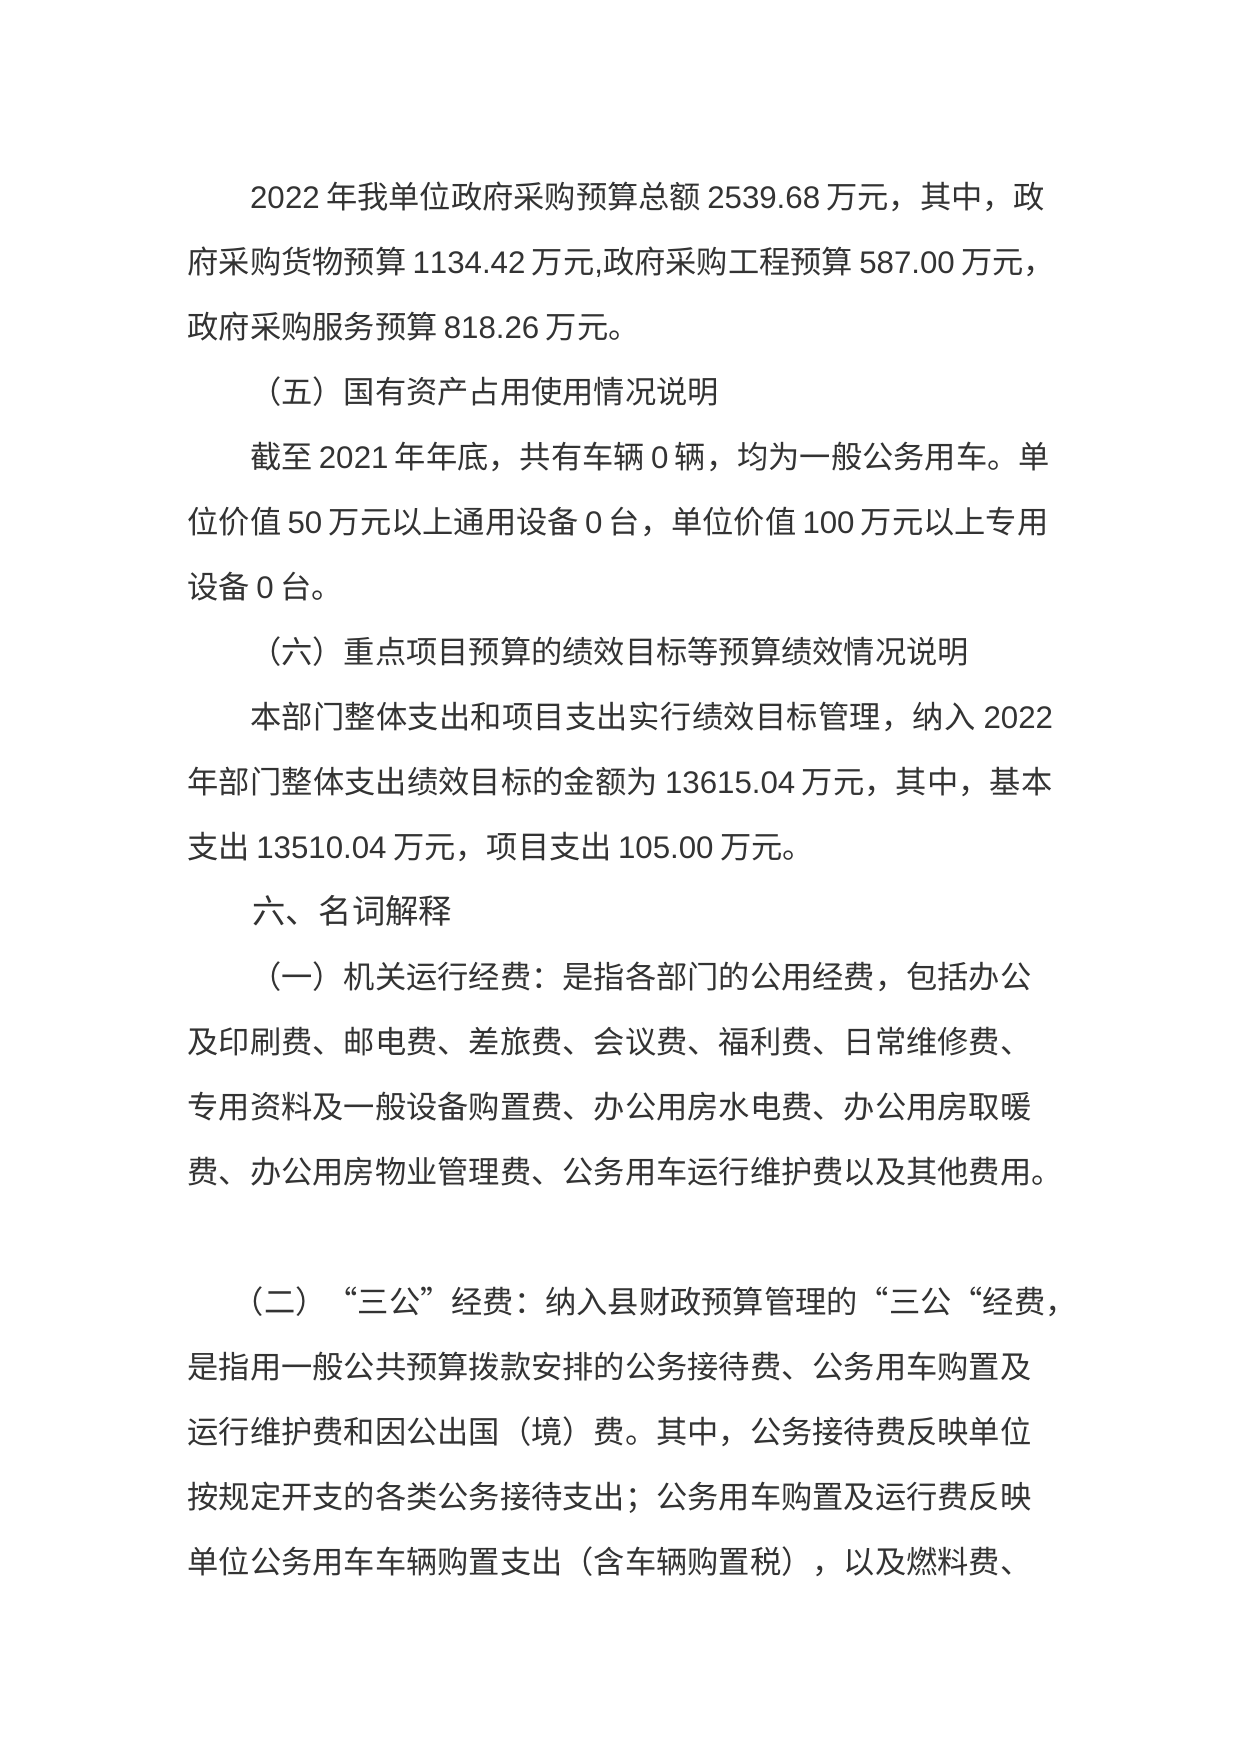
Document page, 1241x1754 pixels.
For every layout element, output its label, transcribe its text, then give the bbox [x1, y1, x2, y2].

text （六）重点项目预算的绩效目标等预算绩效情况说明 [187, 617, 1053, 682]
text （一）机关运行经费：是指各部门的公用经费，包括办公及印刷费、邮电费、差旅费、会议费、福利费、日常维修费、专用资料及一般设备购置费、办公用房水电费、办公用房取暖费、办公用房物业管理费、公务用车运行维护费以及其他费用。 [187, 942, 1053, 1267]
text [187, 1267, 1053, 1592]
text （五）国有资产占用使用情况说明 [187, 357, 1053, 422]
text 本部门整体支出和项目支出实行绩效目标管理，纳入2022年部门整体支出绩效目标的金额为13615.04万元，其中，基本支出13510.04万元，项目支出105.00万元。 [187, 682, 1053, 877]
list 截至2021年年底，共有车辆0辆，均为一般公务用车。单位价值50万元以上通用设备0台，单位价值100万元以上专用设备0台。 [187, 422, 1053, 617]
text 六、名词解释 [187, 877, 1053, 942]
text 2022年我单位政府采购预算总额2539.68万元，其中，政府采购货物预算1134.42万元,政府采购工程预算587.00万元，政府采购服务预算818.26万元。 [187, 162, 1053, 357]
